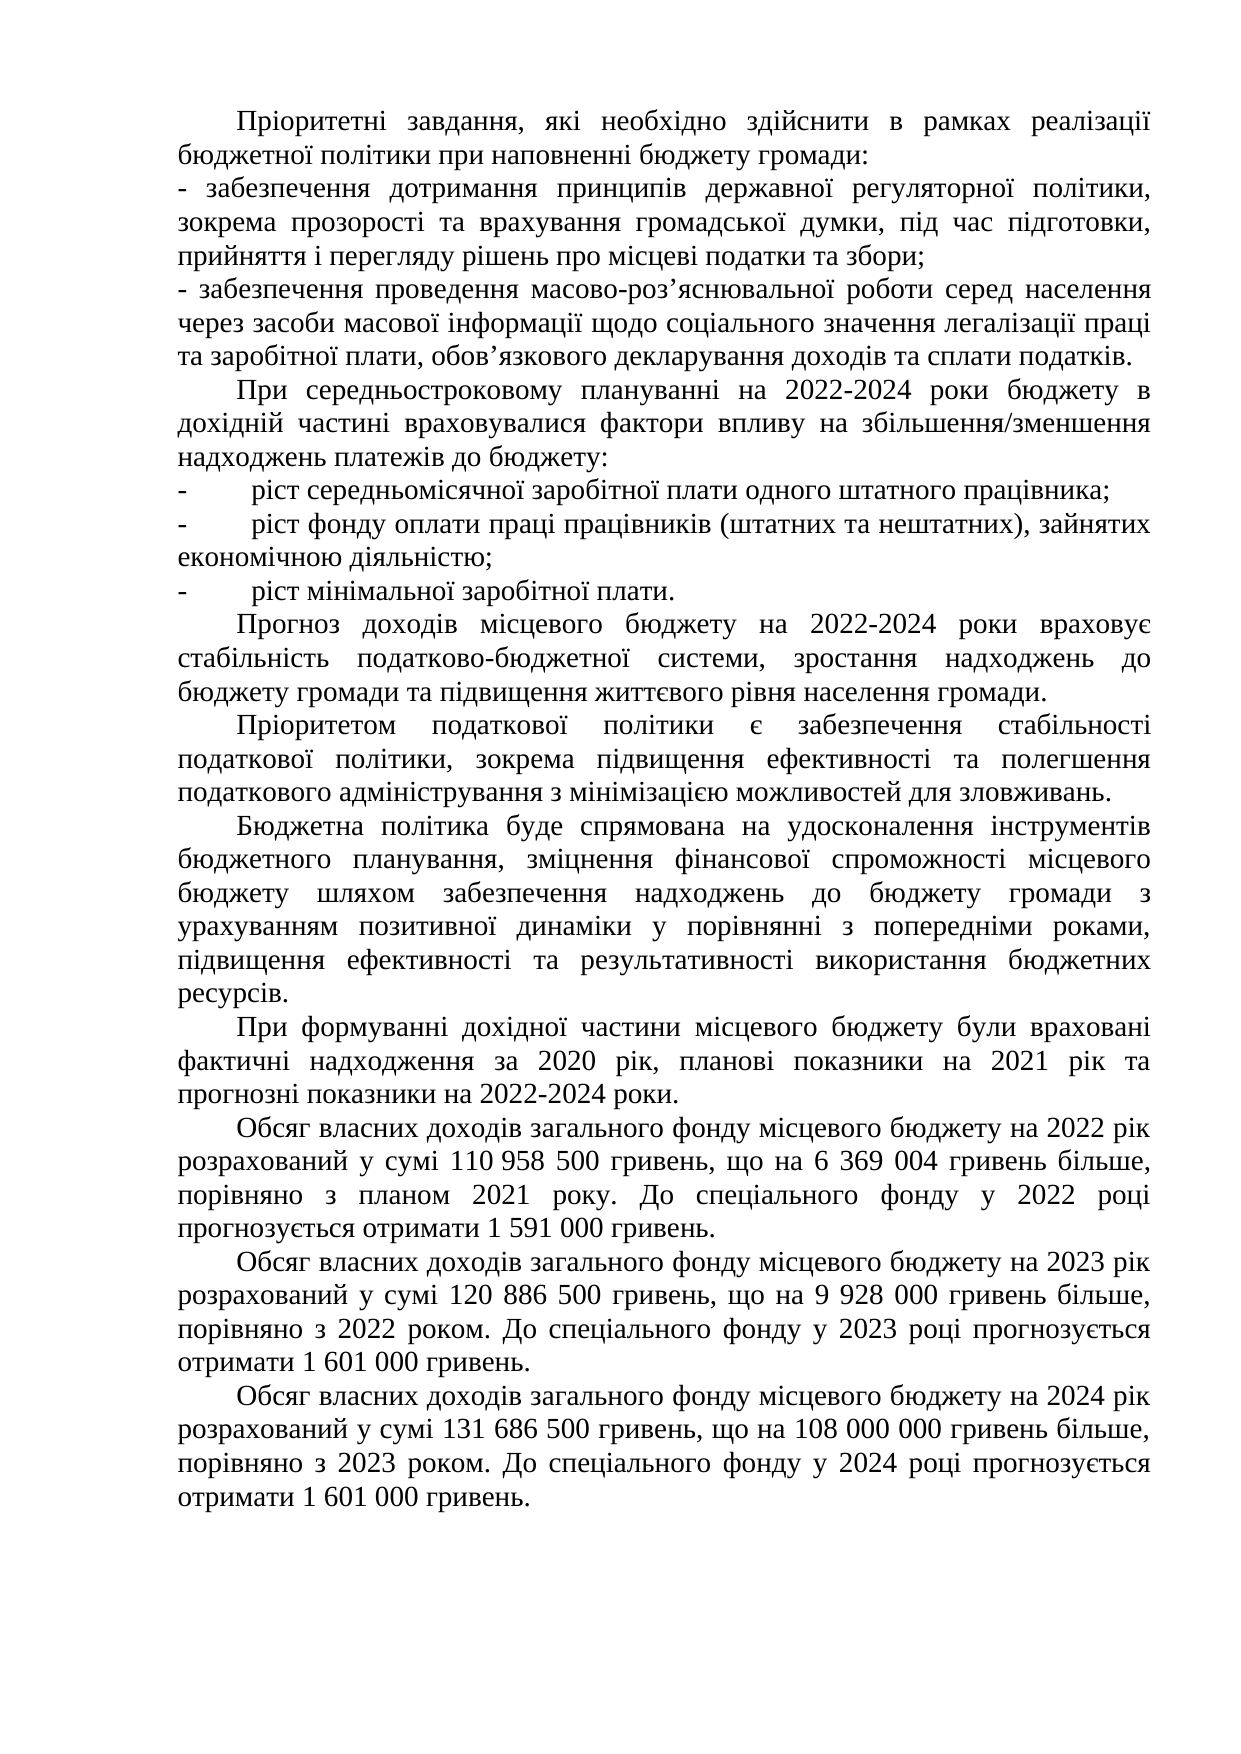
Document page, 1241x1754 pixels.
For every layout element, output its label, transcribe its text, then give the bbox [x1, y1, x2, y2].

text При формуванні дохідної частини місцевого бюджету були враховані фактичні надходження за 2020 рік, планові показники на 2021 рік та прогнозні показники на 2022-2024 роки. [177, 1009, 1152, 1110]
text Прогноз доходів місцевого бюджету на 2022-2024 роки враховує стабільність податково-бюджетної системи, зростання надходжень до бюджету громади та підвищення життєвого рівня населення громади. [177, 607, 1152, 707]
text - ріст мінімальної заробітної плати. [177, 573, 1152, 607]
text Пріоритетні завдання, які необхідно здійснити в рамках реалізації бюджетної політики при наповненні бюджету громади: [177, 103, 1152, 171]
text Обсяг власних доходів загального фонду місцевого бюджету на 2023 рік розрахований у сумі 120 886 500 гривень, що на 9 928 000 гривень більше, порівняно з 2022 роком. До спеціального фонду у 2023 році прогнозується отримати 1 601 000 гривень. [177, 1244, 1152, 1378]
text - забезпечення проведення масово-роз’яснювальної роботи серед населення через засоби масової інформації щодо соціального значення легалізації праці та заробітної плати, обов’язкового декларування доходів та сплати податків. [177, 271, 1152, 372]
text Обсяг власних доходів загального фонду місцевого бюджету на 2022 рік розрахований у сумі 110 958 500 гривень, що на 6 369 004 гривень більше, порівняно з планом 2021 року. До спеціального фонду у 2022 році прогнозується отримати 1 591 000 гривень. [177, 1110, 1152, 1244]
text - ріст фонду оплати праці працівників (штатних та нештатних), зайнятих економічною діяльністю; [177, 506, 1152, 573]
text Пріоритетом податкової політики є забезпечення стабільності податкової політики, зокрема підвищення ефективності та полегшення податкового адміністрування з мінімізацією можливостей для зловживань. [177, 707, 1152, 808]
text При середньостроковому плануванні на 2022-2024 роки бюджету в дохідній частині враховувалися фактори впливу на збільшення/зменшення надходжень платежів до бюджету: [177, 372, 1152, 472]
text - ріст середньомісячної заробітної плати одного штатного працівника; [177, 472, 1152, 506]
text Бюджетна політика буде спрямована на удосконалення інструментів бюджетного планування, зміцнення фінансової спроможності місцевого бюджету шляхом забезпечення надходжень до бюджету громади з урахуванням позитивної динаміки у порівнянні з попередніми роками, підвищення ефективності та результативності використання бюджетних ресурсів. [177, 808, 1152, 1009]
text - забезпечення дотримання принципів державної регуляторної політики, зокрема прозорості та врахування громадської думки, під час підготовки, прийняття і перегляду рішень про місцеві податки та збори; [177, 171, 1152, 271]
text Обсяг власних доходів загального фонду місцевого бюджету на 2024 рік розрахований у сумі 131 686 500 гривень, що на 108 000 000 гривень більше, порівняно з 2023 роком. До спеціального фонду у 2024 році прогнозується отримати 1 601 000 гривень. [177, 1378, 1152, 1512]
